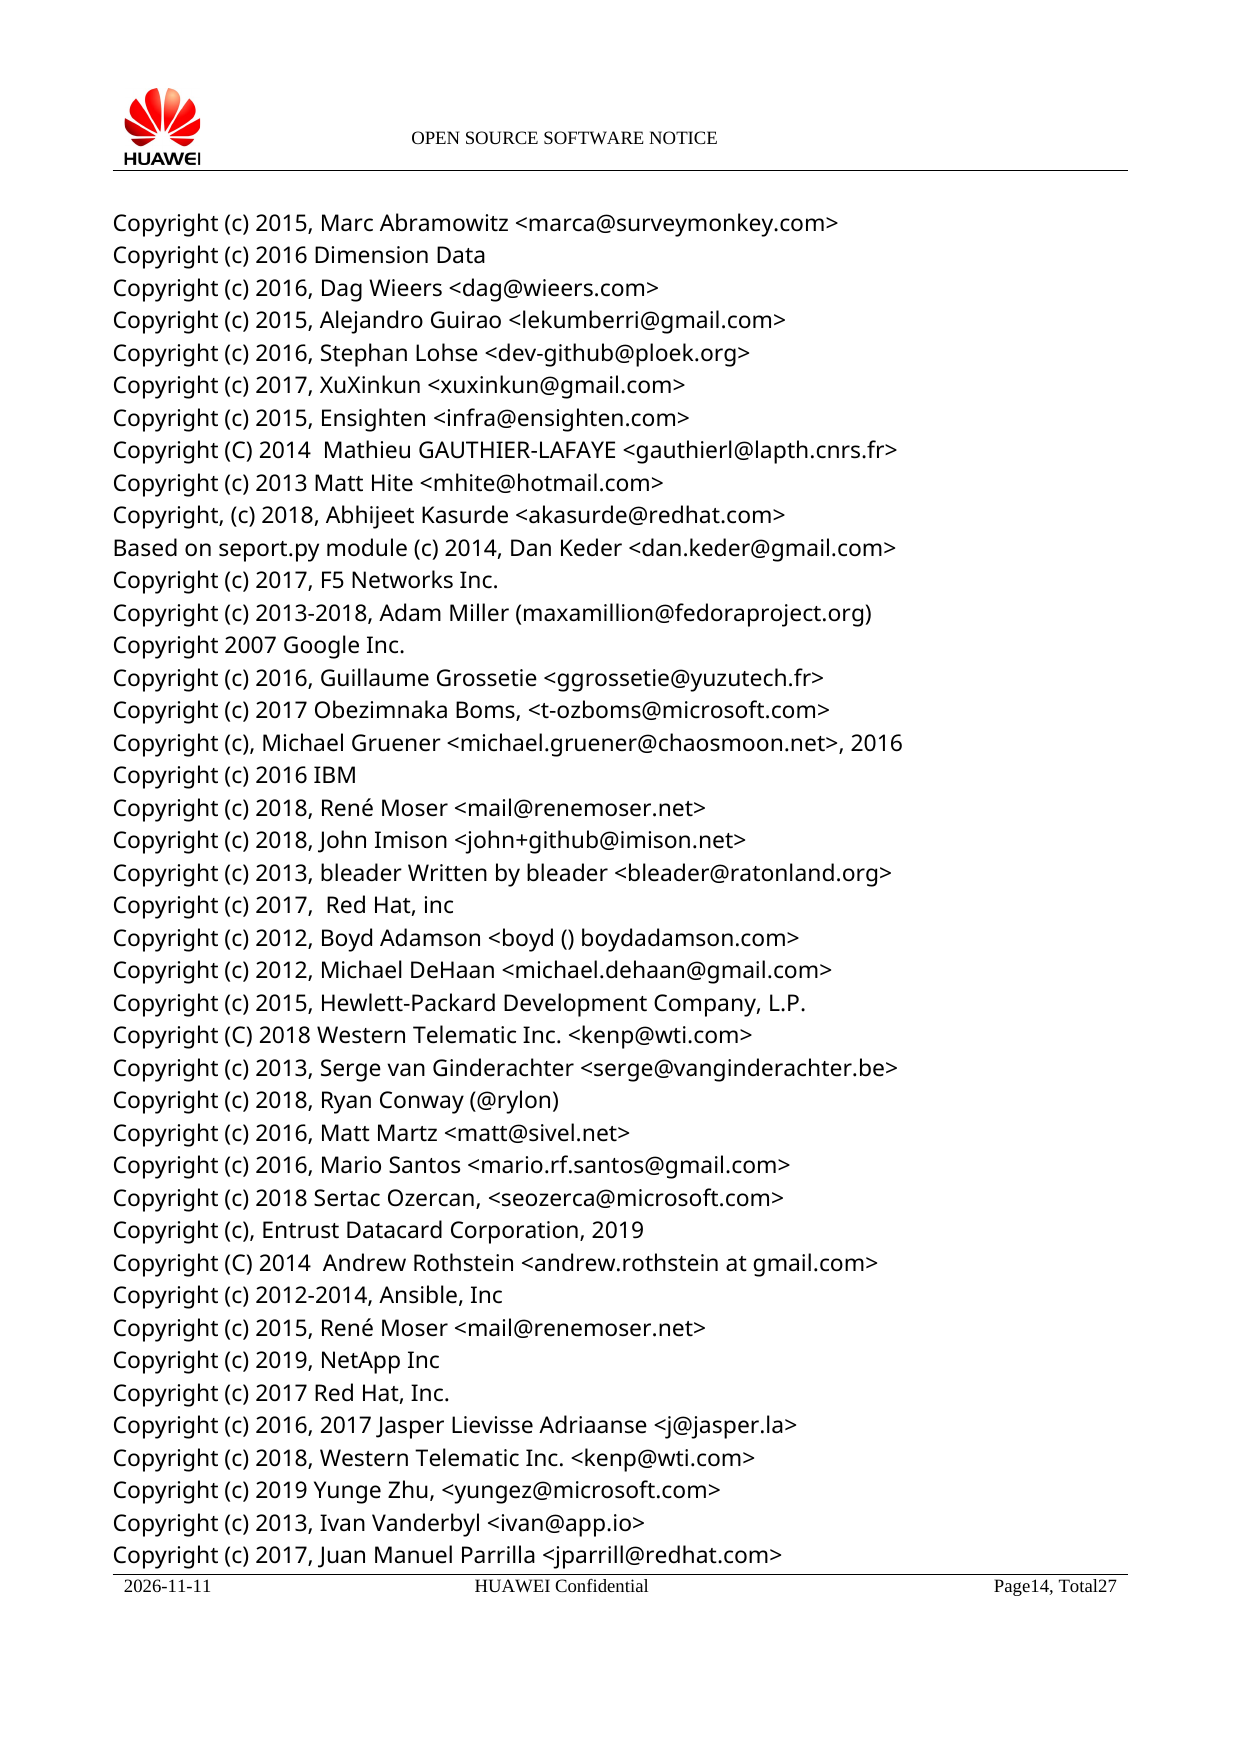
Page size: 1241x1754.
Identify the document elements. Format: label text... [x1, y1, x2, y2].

picture [124, 88, 201, 165]
